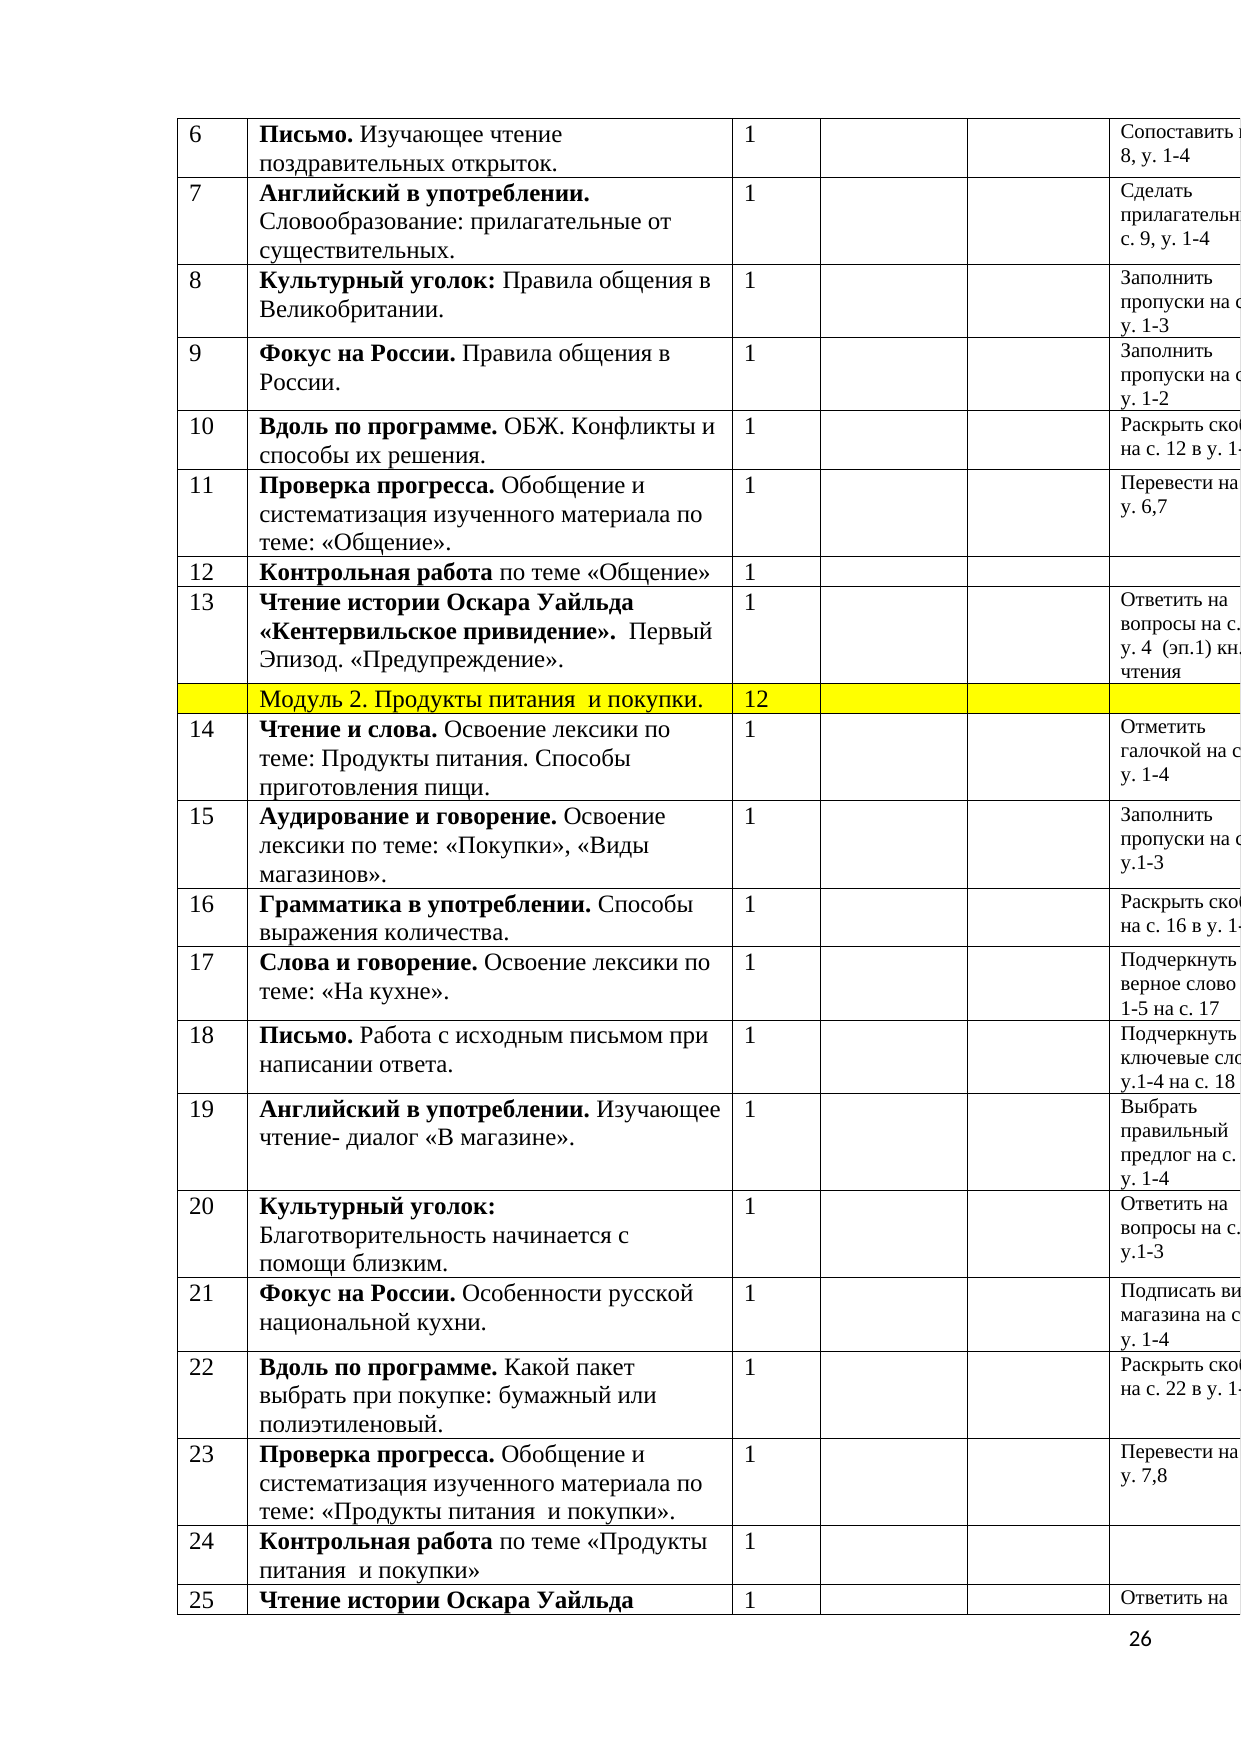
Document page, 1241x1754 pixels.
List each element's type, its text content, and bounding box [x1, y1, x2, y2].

table_cell [821, 1439, 967, 1525]
table_cell [821, 1021, 967, 1093]
table_cell 1 [733, 1585, 820, 1613]
table_cell [968, 1439, 1109, 1525]
table_cell 1 [733, 265, 820, 337]
table_cell [821, 265, 967, 337]
table_cell Английский в употреблении. Словообразование: прилагательные от существительных. [248, 178, 732, 264]
table_cell 1 [733, 119, 820, 177]
table_cell [968, 889, 1109, 946]
table_cell 10 [178, 411, 247, 469]
table_cell [968, 119, 1109, 177]
table_cell Сопоставить на с. 8, у. 1-4 [1110, 119, 1240, 177]
table_cell Проверка прогресса. Обобщение и систематизация изученного материала по теме: «Общение». [248, 470, 732, 556]
table_cell 1 [733, 557, 820, 586]
table_cell 1 [733, 338, 820, 410]
table_cell 16 [178, 889, 247, 946]
table_cell Контрольная работа по теме «Продукты питания и покупки» [248, 1526, 732, 1584]
table_cell [968, 178, 1109, 264]
table_cell 18 [178, 1021, 247, 1093]
table_cell [968, 1021, 1109, 1093]
table_cell Сделать прилагательные на с. 9, у. 1-4 [1110, 178, 1240, 264]
table_cell [968, 1585, 1109, 1613]
table_cell [968, 1526, 1109, 1584]
table_cell [821, 411, 967, 469]
table_cell 21 [178, 1278, 247, 1351]
table_cell Заполнить пропуски на с.11 в у. 1-2 [1110, 338, 1240, 410]
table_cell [248, 1585, 732, 1613]
table_cell 8 [178, 265, 247, 337]
table_cell [968, 265, 1109, 337]
table_cell [968, 1278, 1109, 1351]
table_cell Чтение истории Оскара Уайльда «Кентервильское привидение». Первый Эпизод. «Предупреждение». [248, 587, 732, 683]
table_cell 20 [178, 1191, 247, 1277]
table_cell [1110, 684, 1240, 713]
table_cell Раскрыть скобки на с. 12 в у. 1-5 [1110, 411, 1240, 469]
table_cell Выбрать правильный предлог на с. 19 в у. 1-4 [1110, 1094, 1240, 1190]
table_cell [821, 1585, 967, 1613]
table_cell [821, 587, 967, 683]
table_cell 1 [733, 178, 820, 264]
table_cell 1 [733, 714, 820, 800]
table_cell [968, 587, 1109, 683]
table_cell Заполнить пропуски на с. 10 в у. 1-3 [1110, 265, 1240, 337]
table_cell Подписать вид магазина на с. 21 в у. 1-4 [1110, 1278, 1240, 1351]
table_cell [821, 889, 967, 946]
table_cell [968, 1191, 1109, 1277]
table_cell Культурный уголок: Правила общения в Великобритании. [248, 265, 732, 337]
table_cell [968, 557, 1109, 586]
table_cell 24 [178, 1526, 247, 1584]
table_cell [821, 684, 967, 713]
table_cell 1 [733, 1352, 820, 1438]
table_cell 17 [178, 947, 247, 1019]
table_cell 1 [733, 1526, 820, 1584]
table_cell [821, 1526, 967, 1584]
table_cell [821, 1094, 967, 1190]
table_cell [968, 801, 1109, 888]
table_cell Слова и говорение. Освоение лексики по теме: «На кухне». [248, 947, 732, 1019]
table_cell [1110, 557, 1240, 586]
table_cell 1 [733, 1191, 820, 1277]
table_cell 1 [733, 889, 820, 946]
table_cell Отметить галочкой на с. 14 в у. 1-4 [1110, 714, 1240, 800]
table_cell Письмо. Работа с исходным письмом при написании ответа. [248, 1021, 732, 1093]
table_cell Вдоль по программе. ОБЖ. Конфликты и способы их решения. [248, 411, 732, 469]
table_cell 1 [733, 947, 820, 1019]
table_cell [968, 714, 1109, 800]
table_cell [968, 470, 1109, 556]
table_cell [968, 338, 1109, 410]
table_cell 15 [178, 801, 247, 888]
table_cell [821, 1352, 967, 1438]
table_cell 12 [733, 684, 820, 713]
table_cell [821, 557, 967, 586]
table_cell Чтение и слова. Освоение лексики по теме: Продукты питания. Способы приготовления пищи. [248, 714, 732, 800]
table_cell [968, 684, 1109, 713]
table_cell 1 [733, 587, 820, 683]
table_cell [178, 684, 247, 713]
table_cell 9 [178, 338, 247, 410]
table_cell 12 [178, 557, 247, 586]
table_cell Фокус на России. Особенности русской национальной кухни. [248, 1278, 732, 1351]
table_cell Грамматика в употреблении. Способы выражения количества. [248, 889, 732, 946]
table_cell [1110, 1585, 1240, 1613]
table_cell 1 [733, 411, 820, 469]
table_cell 1 [733, 1094, 820, 1190]
table_cell 6 [178, 119, 247, 177]
table_cell 25 [178, 1585, 247, 1613]
table_cell 19 [178, 1094, 247, 1190]
table_cell Проверка прогресса. Обобщение и систематизация изученного материала по теме: «Продукты питания и покупки». [248, 1439, 732, 1525]
table_cell Культурный уголок: Благотворительность начинается с помощи близким. [248, 1191, 732, 1277]
table_cell Модуль 2. Продукты питания и покупки. [248, 684, 732, 713]
table_cell 11 [178, 470, 247, 556]
table_cell Английский в употреблении. Изучающее чтение- диалог «В магазине». [248, 1094, 732, 1190]
table_cell 1 [733, 1278, 820, 1351]
table_cell [821, 714, 967, 800]
table_cell 1 [733, 1021, 820, 1093]
table_cell [968, 1352, 1109, 1438]
table_cell [821, 470, 967, 556]
table_cell 23 [178, 1439, 247, 1525]
table_cell 1 [733, 801, 820, 888]
table_cell Вдоль по программе. Какой пакет выбрать при покупке: бумажный или полиэтиленовый. [248, 1352, 732, 1438]
table_cell Контрольная работа по теме «Общение» [248, 557, 732, 586]
table_cell 14 [178, 714, 247, 800]
table_cell Фокус на России. Правила общения в России. [248, 338, 732, 410]
table_cell Письмо. Изучающее чтение поздравительных открыток. [248, 119, 732, 177]
table_cell Перевести на с. 23, у. 7,8 [1110, 1439, 1240, 1525]
table_cell Подчеркнуть ключевые слова в у.1-4 на с. 18 [1110, 1021, 1240, 1093]
table_cell Аудирование и говорение. Освоение лексики по теме: «Покупки», «Виды магазинов». [248, 801, 732, 888]
table_cell 7 [178, 178, 247, 264]
table_cell Раскрыть скобки на с. 16 в у. 1-5 [1110, 889, 1240, 946]
table_cell [821, 1278, 967, 1351]
table_cell [1110, 1526, 1240, 1584]
table_cell [968, 411, 1109, 469]
table_cell [821, 801, 967, 888]
table_cell [821, 178, 967, 264]
table_cell 1 [733, 470, 820, 556]
table_cell Подчеркнуть верное слово в у. 1-5 на с. 17 [1110, 947, 1240, 1019]
table_cell [821, 119, 967, 177]
table_cell [821, 338, 967, 410]
table_cell 22 [178, 1352, 247, 1438]
table_cell [968, 1094, 1109, 1190]
table_cell 1 [733, 1439, 820, 1525]
table_cell 13 [178, 587, 247, 683]
table_cell [968, 947, 1109, 1019]
table_cell Ответить на вопросы на с. 20 в у.1-3 [1110, 1191, 1240, 1277]
table_cell [821, 1191, 967, 1277]
table_cell Раскрыть скобки на с. 22 в у. 1-6 [1110, 1352, 1240, 1438]
table_cell Перевести на с. 13, у. 6,7 [1110, 470, 1240, 556]
table_cell Ответить на вопросы на с. 31, у. 4 (эп.1) кн.для чтения [1110, 587, 1240, 683]
table_cell Заполнить пропуски на с. 15, у.1-3 [1110, 801, 1240, 888]
table_cell [821, 947, 967, 1019]
